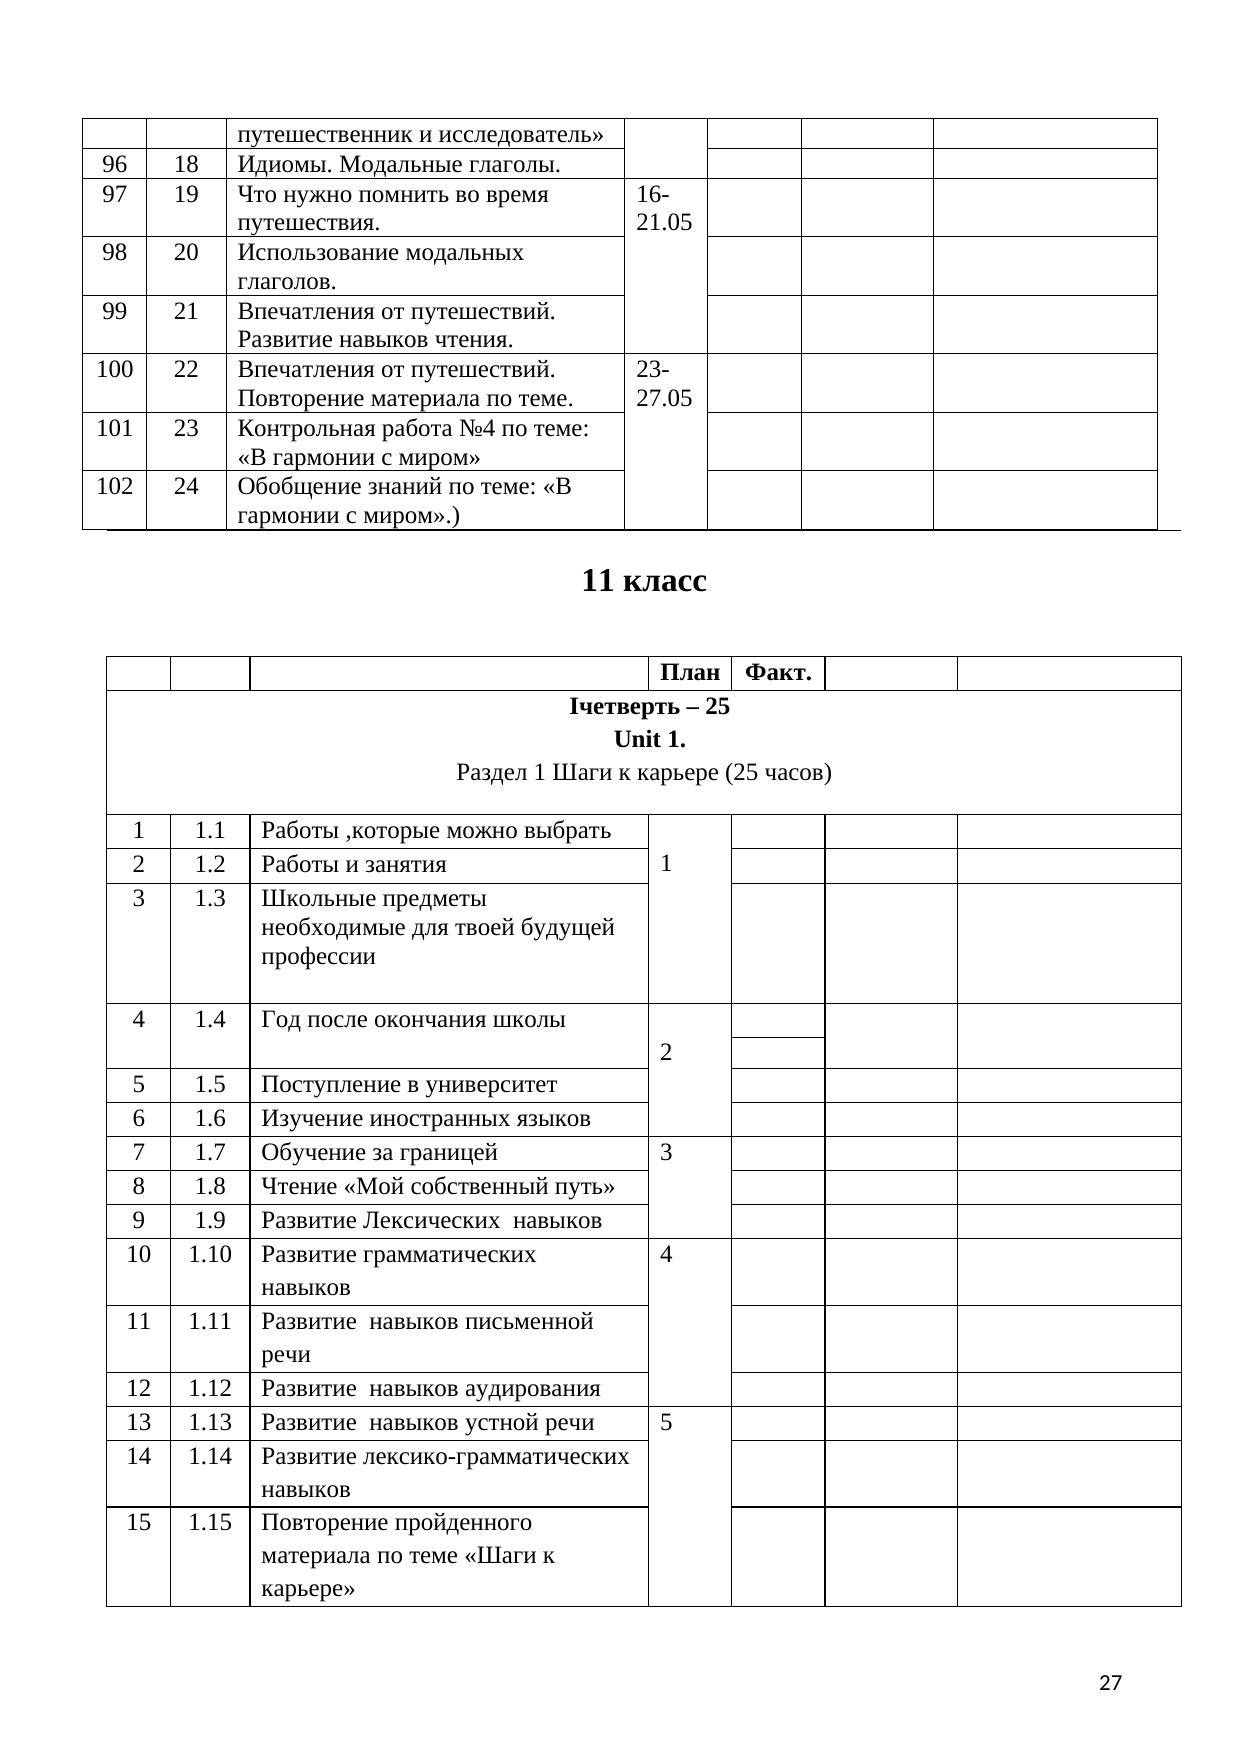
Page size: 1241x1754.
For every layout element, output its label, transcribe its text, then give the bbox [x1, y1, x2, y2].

table_cell Работы и занятия [251, 849, 648, 882]
table_cell Год после окончания школы [251, 1004, 648, 1068]
table_header 11 класс [107, 531, 1181, 656]
table_cell Факт. [732, 657, 824, 690]
table_cell [826, 1239, 957, 1305]
table_cell [934, 179, 1157, 236]
table_cell [826, 1441, 957, 1506]
table_cell Что нужно помнить во время путешествия. [227, 179, 624, 236]
table_cell 5 [649, 1407, 731, 1606]
table_cell 7 [107, 1137, 170, 1170]
table_cell [802, 296, 933, 353]
table_cell [958, 1205, 1181, 1238]
table_cell Обучение за границей [251, 1137, 648, 1170]
table_cell 20 [147, 237, 226, 295]
table_cell [958, 1004, 1181, 1068]
table_cell 1.4 [171, 1004, 249, 1068]
table_cell [708, 237, 801, 295]
table_cell Впечатления от путешествий. Развитие навыков чтения. [227, 296, 624, 353]
table_cell [958, 1239, 1181, 1305]
table_cell [934, 149, 1157, 178]
table_cell 1.1 [171, 815, 249, 848]
table_cell [826, 1171, 957, 1204]
table_cell 23-27.05 [625, 354, 707, 529]
table_cell 99 [83, 296, 146, 353]
table_cell 1.15 [171, 1508, 249, 1606]
table_cell Развитие навыков устной речи [251, 1407, 648, 1440]
table_cell [107, 657, 170, 690]
table_cell 1.3 [171, 884, 249, 1003]
table_cell Развитие навыков письменной речи [251, 1306, 648, 1372]
table_cell [732, 1004, 824, 1037]
table_cell [732, 1239, 824, 1305]
table_cell 23 [147, 413, 226, 470]
table_cell [251, 657, 648, 690]
table_cell [732, 849, 824, 882]
table_cell [934, 413, 1157, 470]
table_cell [802, 179, 933, 236]
table_cell 22 [147, 354, 226, 412]
table_cell [732, 1137, 824, 1170]
table_cell Изучение иностранных языков [251, 1103, 648, 1136]
table_cell Развитие Лексических навыков [251, 1205, 648, 1238]
table_cell [732, 1171, 824, 1204]
table_cell [732, 1205, 824, 1238]
table_cell 1.2 [171, 849, 249, 882]
table_cell [958, 1373, 1181, 1406]
table_cell 100 [83, 354, 146, 412]
table_cell 95 [83, 119, 146, 148]
table_cell [708, 471, 801, 529]
table_cell Работы ,которые можно выбрать [251, 815, 648, 848]
table_cell [802, 471, 933, 529]
table_cell 5 [107, 1069, 170, 1102]
table_cell 1.13 [171, 1407, 249, 1440]
table_cell 13 [107, 1407, 170, 1440]
table_cell 15 [107, 1508, 170, 1606]
table_cell Обобщение знаний по теме: «В гармонии с миром».) [227, 471, 624, 529]
table_cell 101 [83, 413, 146, 470]
table_cell [826, 657, 957, 690]
table_cell [826, 1508, 957, 1606]
table_cell [958, 1137, 1181, 1170]
table_cell 2 [107, 849, 170, 882]
table_cell 1.6 [171, 1103, 249, 1136]
table_cell [958, 657, 1181, 690]
table_cell [802, 119, 933, 148]
table_cell [802, 149, 933, 178]
table_cell 1.10 [171, 1239, 249, 1305]
table_cell 1.14 [171, 1441, 249, 1506]
table_cell 10 [107, 1239, 170, 1305]
table_cell Развитие лексико-грамматических навыков [251, 1441, 648, 1506]
table_cell Впечатления от путешествий. Повторение материала по теме. [227, 354, 624, 412]
table_cell 21 [147, 296, 226, 353]
table_cell 18 [147, 149, 226, 178]
table_cell [708, 149, 801, 178]
table_cell Iчетверть – 25 Unit 1. Раздел 1 Шаги к карьере (25 часов) [107, 691, 1181, 814]
table_cell [732, 1441, 824, 1506]
table_cell [826, 849, 957, 882]
table_cell [958, 1306, 1181, 1372]
table_cell Идиомы. Модальные глаголы. [227, 149, 624, 178]
table_cell 1.12 [171, 1373, 249, 1406]
table_cell [826, 815, 957, 848]
table_cell [171, 657, 249, 690]
table_cell [826, 884, 957, 1003]
table_cell [826, 1373, 957, 1406]
table_cell 11 [107, 1306, 170, 1372]
table_cell [732, 1407, 824, 1440]
table_cell Развитие навыков аудирования [251, 1373, 648, 1406]
table_cell Использование модальных глаголов. [227, 237, 624, 295]
table_cell 1.8 [171, 1171, 249, 1204]
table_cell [227, 119, 624, 148]
table_cell 9 [107, 1205, 170, 1238]
table_cell Чтение «Мой собственный путь» [251, 1171, 648, 1204]
table_cell 14 [107, 1441, 170, 1506]
table_cell [708, 296, 801, 353]
table_cell Развитие грамматических навыков [251, 1239, 648, 1305]
table_cell [802, 354, 933, 412]
table_cell [732, 884, 824, 1003]
table_cell [802, 413, 933, 470]
table_cell 4 [649, 1239, 731, 1406]
table_cell 16-21.05 [625, 179, 707, 353]
table_cell План [649, 657, 731, 690]
table_cell 8 [107, 1171, 170, 1204]
table_cell [826, 1407, 957, 1440]
table_cell Школьные предметы необходимые для твоей будущей профессии [251, 884, 648, 1003]
table_cell [826, 1069, 957, 1102]
table_cell [958, 1069, 1181, 1102]
table_cell [958, 1171, 1181, 1204]
table_cell 2 [649, 1004, 731, 1136]
table_cell [732, 1069, 824, 1102]
table_cell 3 [107, 884, 170, 1003]
table_cell [708, 413, 801, 470]
table_cell [708, 179, 801, 236]
table_cell 1.7 [171, 1137, 249, 1170]
table_cell [934, 471, 1157, 529]
table_cell 6 [107, 1103, 170, 1136]
table_cell [826, 1205, 957, 1238]
table_cell Повторение пройденного материала по теме «Шаги к карьере» [251, 1508, 648, 1606]
table_cell 1.9 [171, 1205, 249, 1238]
table_cell [958, 849, 1181, 882]
table_cell [826, 1004, 957, 1068]
table_cell [958, 884, 1181, 1003]
table_cell 97 [83, 179, 146, 236]
table_cell Контрольная работа №4 по теме: «В гармонии с миром» [227, 413, 624, 470]
table_cell 98 [83, 237, 146, 295]
table_cell 3 [649, 1137, 731, 1238]
table_cell [958, 1508, 1181, 1606]
table_cell [958, 1441, 1181, 1506]
table_cell [708, 119, 801, 148]
table_cell 4 [107, 1004, 170, 1068]
table_cell 1.5 [171, 1069, 249, 1102]
table_cell 19 [147, 179, 226, 236]
table_cell [934, 296, 1157, 353]
table_cell [732, 1103, 824, 1136]
table_cell [732, 815, 824, 848]
table_cell [732, 1373, 824, 1406]
table_cell 1 [107, 815, 170, 848]
table_cell 96 [83, 149, 146, 178]
table_cell [732, 1038, 824, 1068]
table_cell [732, 1306, 824, 1372]
table_cell [708, 354, 801, 412]
table_cell [826, 1306, 957, 1372]
table_cell 1.11 [171, 1306, 249, 1372]
table_cell 102 [83, 471, 146, 529]
table_cell [732, 1508, 824, 1606]
table_cell [958, 815, 1181, 848]
table_cell [934, 237, 1157, 295]
table_cell [826, 1103, 957, 1136]
table_cell [802, 237, 933, 295]
table_cell [958, 1103, 1181, 1136]
table_cell Поступление в университет [251, 1069, 648, 1102]
table_cell [934, 119, 1157, 148]
table_cell 17 [147, 119, 226, 148]
table_cell [826, 1137, 957, 1170]
table_cell 24 [147, 471, 226, 529]
table_cell 12 [107, 1373, 170, 1406]
table_cell [934, 354, 1157, 412]
table_cell 1 [649, 815, 731, 1003]
table_cell [958, 1407, 1181, 1440]
